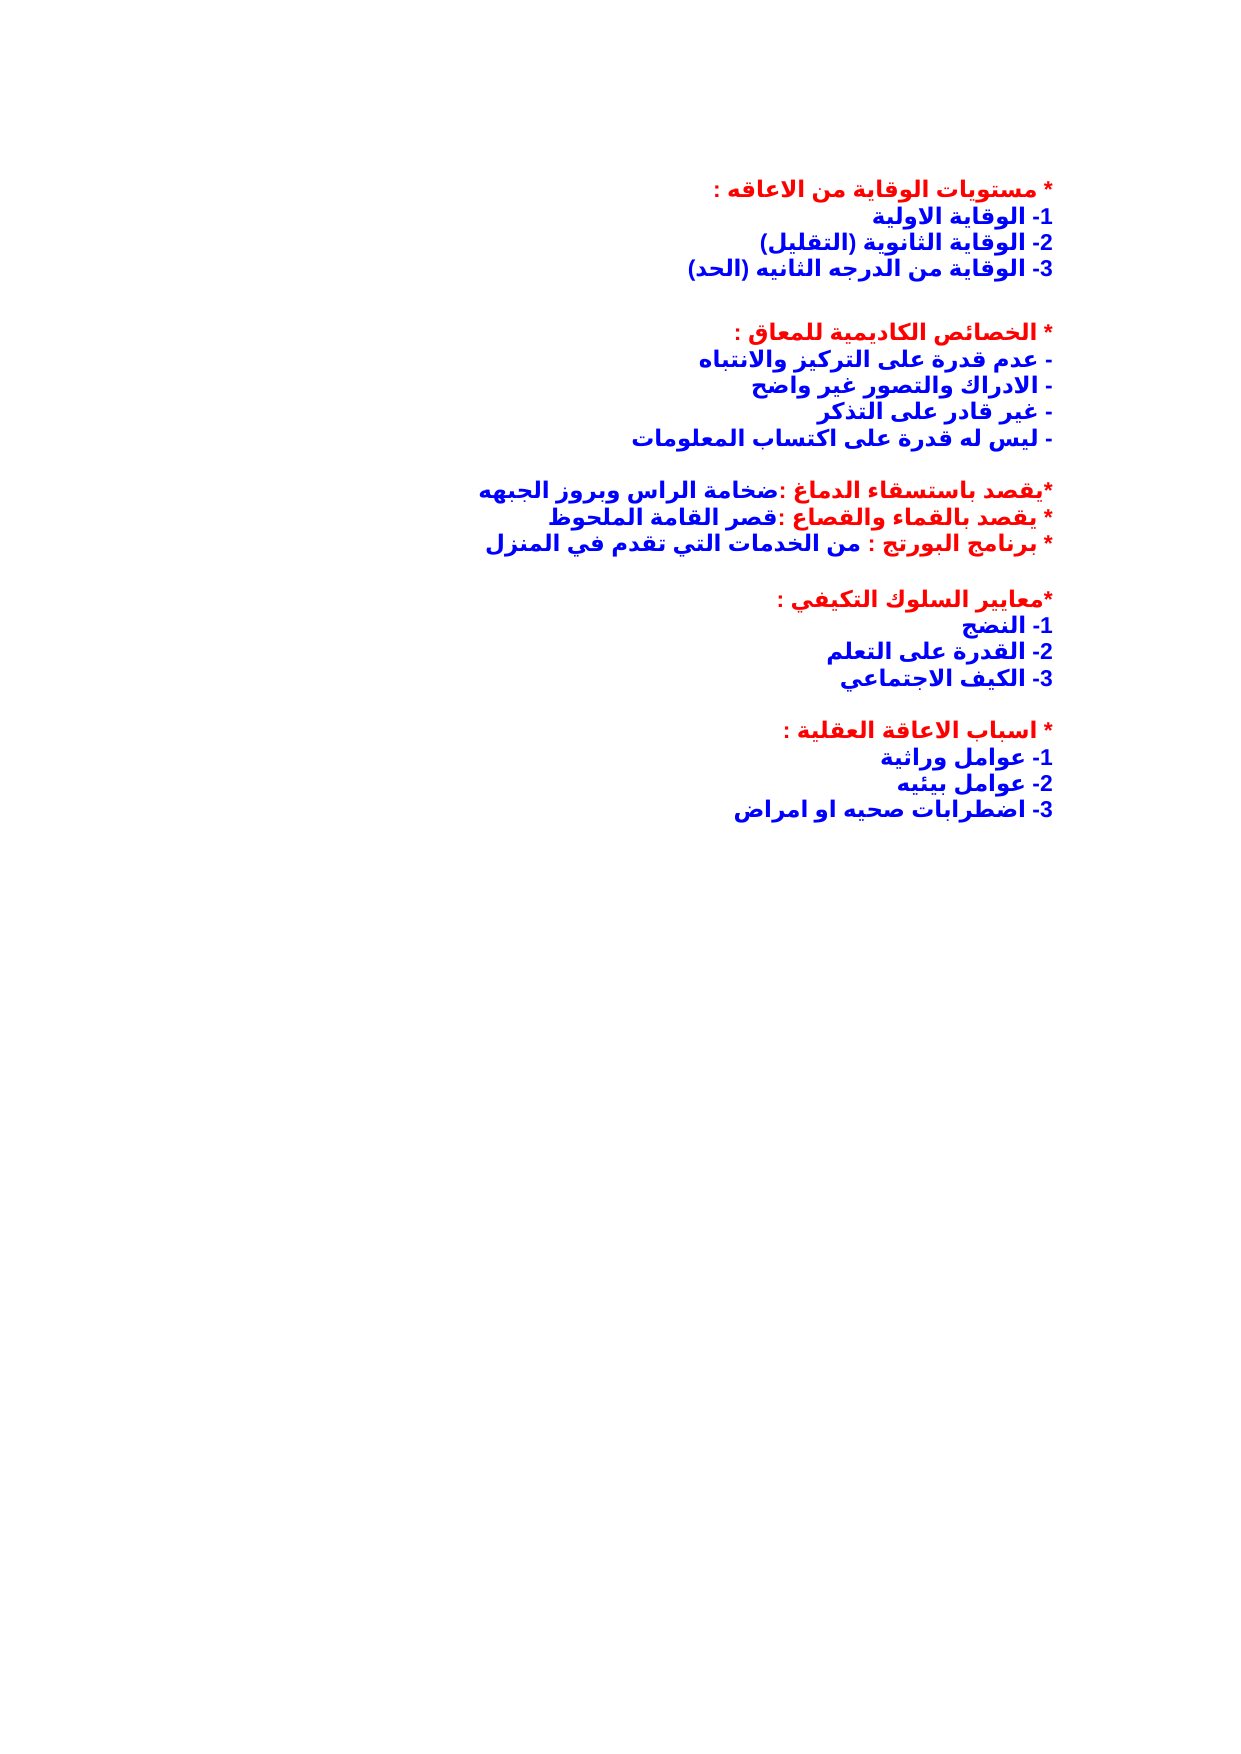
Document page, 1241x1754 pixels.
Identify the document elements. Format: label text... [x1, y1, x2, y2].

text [187, 150, 1053, 203]
text * الخصائص الكاديمية للمعاق : - عدم قدرة على التركيز والانتباه - الادراك والتصور غير واضح - غير قادر على التذكر - ليس له قدرة على اكتساب المعلومات *يقصد باستسقاء الدماغ :ضخامة الراس وبروز الجبهه * يقصد بالقماء والقصاع :قصر القامة الملحوظ * برنامج البورتج : من الخدمات التي تقدم في المنزل [187, 541, 1053, 778]
text *معايير السلوك التكيفي : 1- النضج 2- القدرة على التعلم 3- الكيف الاجتماعي * اسباب الاعاقة العقلية : 1- عوامل وراثية 2- عوامل بيئيه 3- اضطرابات صحيه او امراض [187, 808, 1053, 1099]
text * برامج الوقاية من الاعاقة : 1- برنامج الارشاد الجيني 2- برنامج العناية الطبية اثناء الحمل 3- برنامج توعية الامهات حول اهمية الولادة في المستشفى 4 - برنامج توعية الوالدين حول اهمية التشخيص المبكر * مستويات الوقاية من الاعاقه : 1- الوقاية الاولية 2- الوقاية الثانوية (التقليل) 3- الوقاية من الدرجه الثانيه (الحد) [187, 240, 1053, 504]
